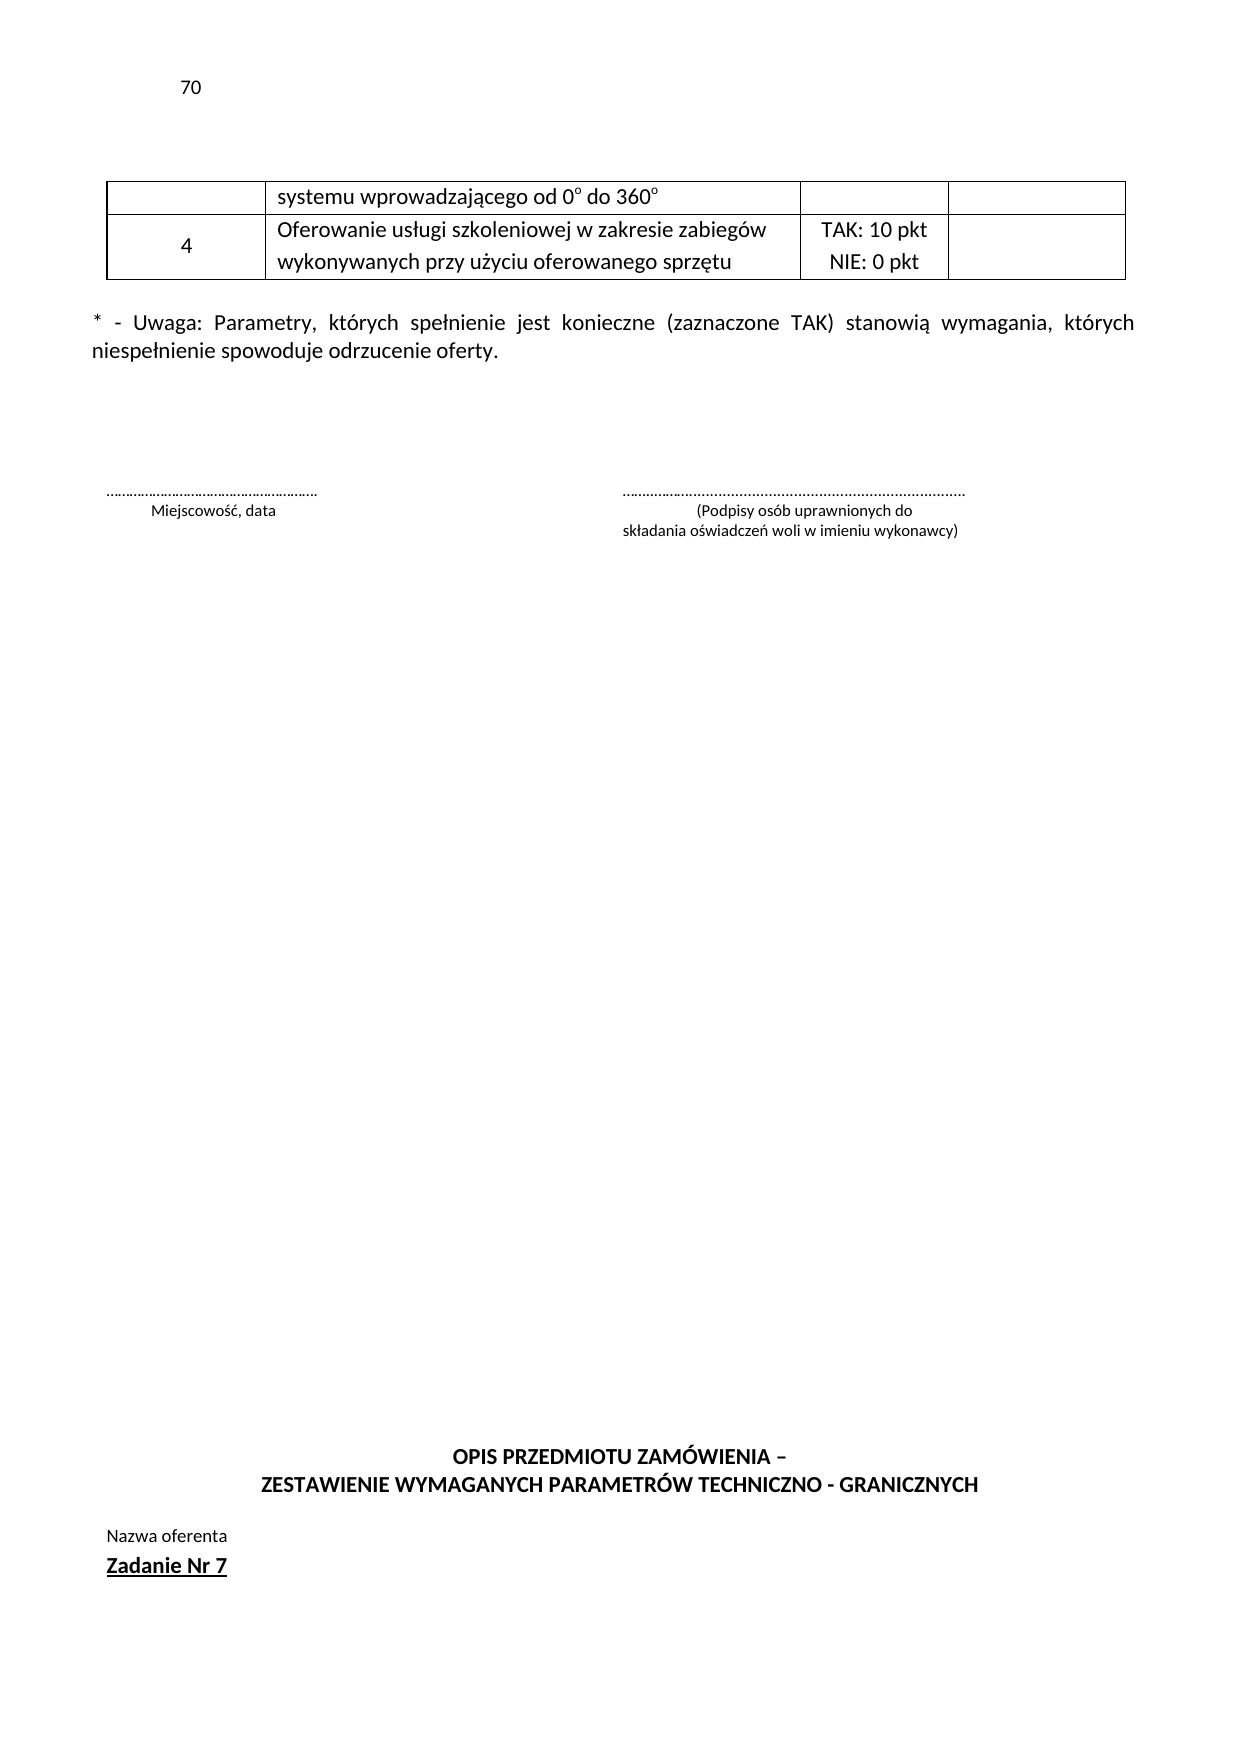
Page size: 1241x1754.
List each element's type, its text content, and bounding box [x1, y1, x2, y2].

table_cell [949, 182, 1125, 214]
text Zadanie Nr 7 [106, 1551, 1134, 1579]
text Miejscowość, data (Podpisy osób uprawnionych do składania oświadczeń woli w imieniu wykonawcy) [151, 500, 1134, 541]
text ………………………………………………. ……..……….................................................................. [106, 480, 1134, 500]
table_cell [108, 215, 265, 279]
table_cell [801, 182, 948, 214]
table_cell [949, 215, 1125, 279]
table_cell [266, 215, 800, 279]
text Nazwa oferenta [106, 1525, 1056, 1548]
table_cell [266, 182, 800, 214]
text * - Uwaga: Parametry, których spełnienie jest konieczne (zaznaczone TAK) stanowią wymagania, których niespełnienie spowoduje odrzucenie oferty. [92, 308, 1137, 364]
text OPIS PRZEDMIOTU ZAMÓWIENIA – [106, 1442, 1134, 1470]
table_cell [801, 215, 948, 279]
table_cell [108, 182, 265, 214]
text ZESTAWIENIE WYMAGANYCH PARAMETRÓW TECHNICZNO - GRANICZNYCH [106, 1470, 1134, 1498]
